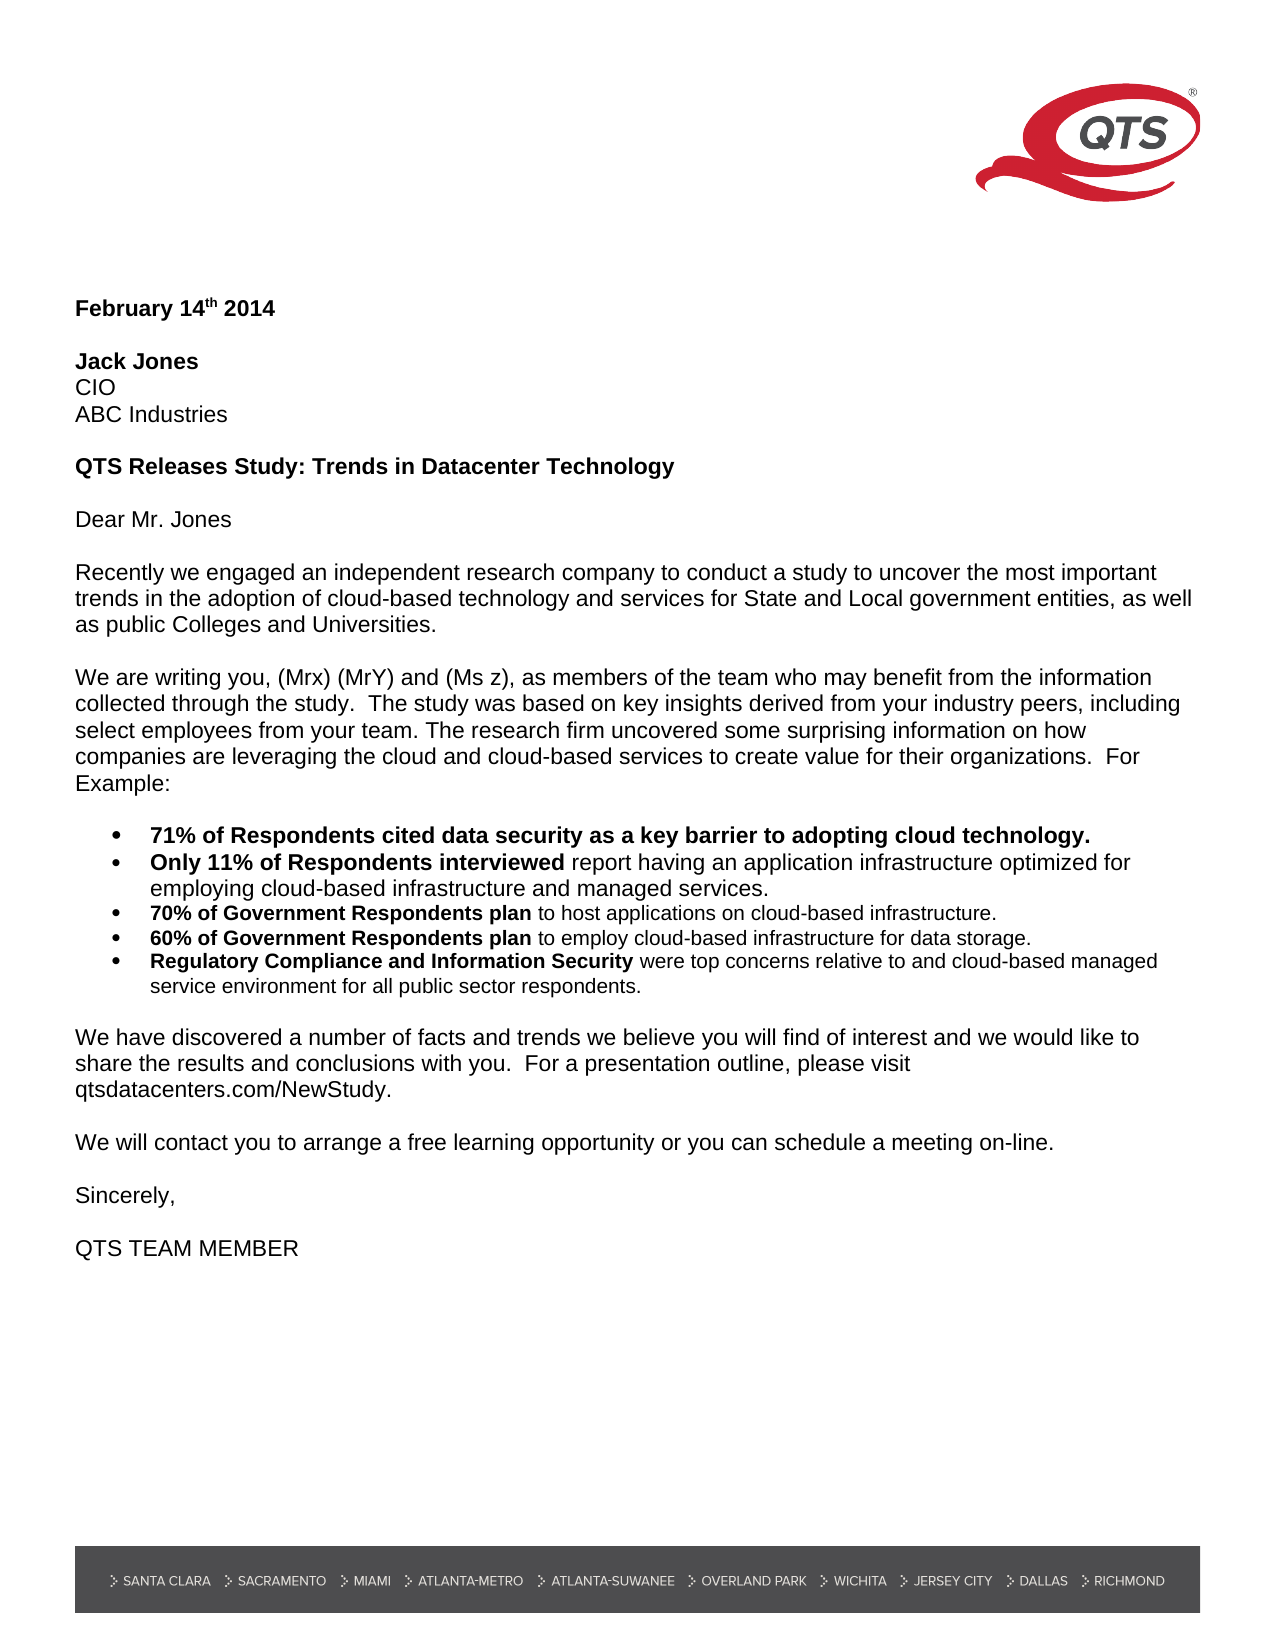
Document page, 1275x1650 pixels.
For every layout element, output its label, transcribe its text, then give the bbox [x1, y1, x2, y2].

list Only 11% of Respondents interviewed report having an application infrastructure optimized for employing cloud-based infrastructure and managed services. [112, 848, 1200, 901]
text QTS TEAM MEMBER [75, 1234, 1200, 1261]
text February 14th 2014 [75, 295, 1200, 321]
text We have discovered a number of facts and trends we believe you will find of interest and we would like to share the results and conclusions with you. For a presentation outline, please visit qtsdatacenters.com/NewStudy. [75, 1024, 1200, 1103]
text We are writing you, (Mrx) (MrY) and (Ms z), as members of the team who may benefit from the information collected through the study. The study was based on key insights derived from your industry peers, including select employees from your team. The research firm uncovered some surprising information on how companies are leveraging the cloud and cloud-based services to create value for their organizations. For Example: [75, 664, 1200, 796]
picture [75, 1546, 1200, 1613]
text QTS Releases Study: Trends in Datacenter Technology [75, 453, 1200, 479]
text Sincerely, [75, 1182, 1200, 1208]
text Jack Jones CIO [75, 348, 1200, 401]
list 70% of Government Respondents plan to host applications on cloud-based infrastructure. [112, 901, 1200, 925]
text Recently we engaged an independent research company to conduct a study to uncover the most important trends in the adoption of cloud-based technology and services for State and Local government entities, as well as public Colleges and Universities. [75, 559, 1200, 638]
list Regulatory Compliance and Information Security were top concerns relative to and cloud-based managed service environment for all public sector respondents. [112, 949, 1200, 997]
list 60% of Government Respondents plan to employ cloud-based infrastructure for data storage. [112, 925, 1200, 949]
text ABC Industries [75, 401, 1200, 427]
list 71% of Respondents cited data security as a key barrier to adopting cloud technology. [112, 822, 1200, 848]
text We will contact you to arrange a free learning opportunity or you can schedule a meeting on-line. [75, 1129, 1200, 1156]
picture [975, 83, 1200, 202]
text Dear Mr. Jones [75, 506, 1200, 532]
